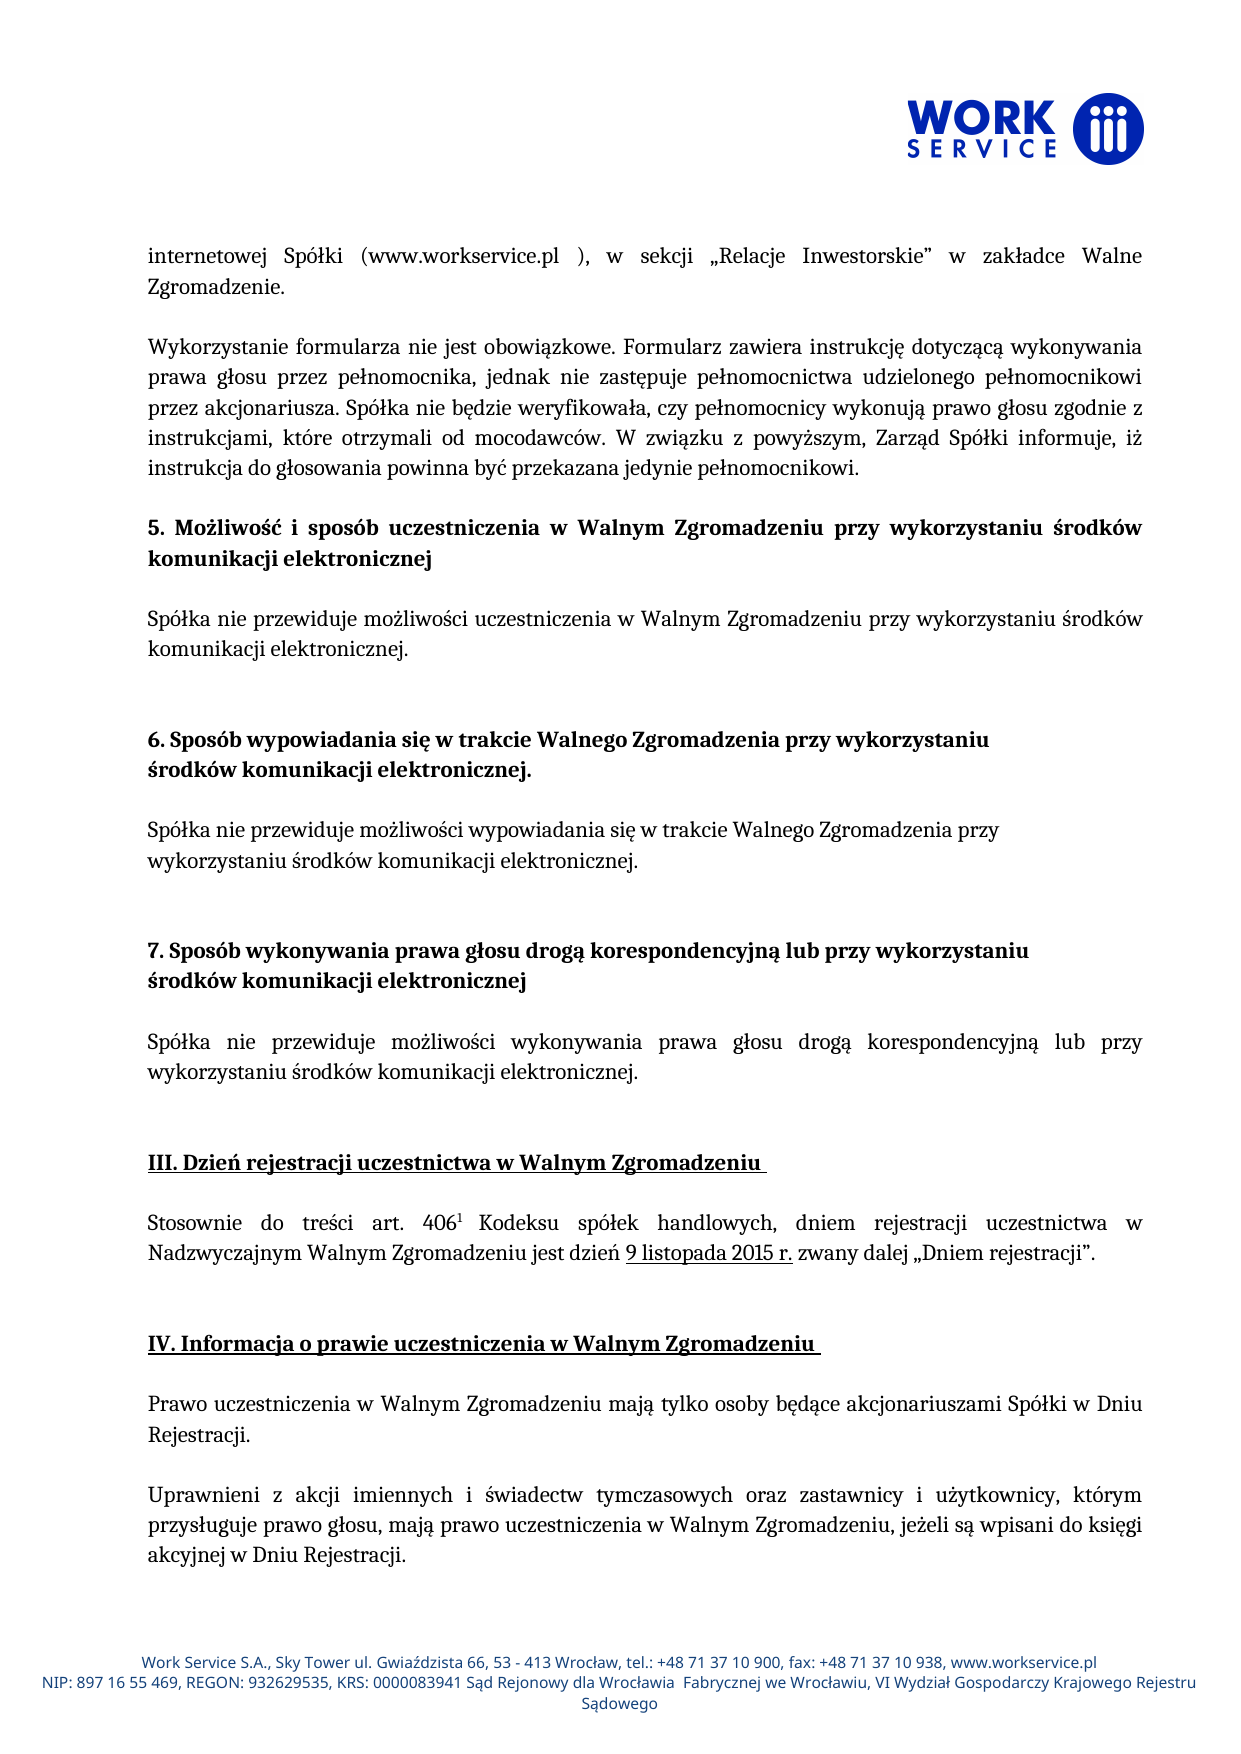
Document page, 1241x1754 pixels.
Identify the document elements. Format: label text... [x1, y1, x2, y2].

text 5. Możliwość i sposób uczestniczenia w Walnym Zgromadzeniu przy wykorzystaniu środków komunikacji elektronicznej [148, 515, 1144, 572]
text IV. Informacja o prawie uczestniczenia w Walnym Zgromadzeniu [148, 1331, 1144, 1357]
text Spółka nie przewiduje możliwości uczestniczenia w Walnym Zgromadzeniu przy wykorzystaniu środków komunikacji elektronicznej. [148, 606, 1144, 662]
text Uprawnieni z akcji imiennych i świadectw tymczasowych oraz zastawnicy i użytkownicy, którym przysługuje prawo głosu, mają prawo uczestniczenia w Walnym Zgromadzeniu, jeżeli są wpisani do księgi akcyjnej w Dniu Rejestracji. [148, 1482, 1144, 1569]
picture [907, 93, 1144, 165]
text 7. Sposób wykonywania prawa głosu drogą korespondencyjną lub przy wykorzystaniu [148, 938, 1144, 964]
text III. Dzień rejestracji uczestnictwa w Walnym Zgromadzeniu [148, 1149, 1144, 1176]
text Stosownie do treści art. 4061 Kodeksu spółek handlowych, dniem rejestracji uczestnictwa w Nadzwyczajnym Walnym Zgromadzeniu jest dzień 9 listopada 2015 r. zwany dalej „Dniem rejestracji”. [148, 1210, 1144, 1267]
text Spółka nie przewiduje możliwości wypowiadania się w trakcie Walnego Zgromadzenia przy [148, 817, 1144, 844]
text środków komunikacji elektronicznej. [148, 757, 1144, 783]
text Wykorzystanie formularza nie jest obowiązkowe. Formularz zawiera instrukcję dotyczącą wykonywania prawa głosu przez pełnomocnika, jednak nie zastępuje pełnomocnictwa udzielonego pełnomocnikowi przez akcjonariusza. Spółka nie będzie weryfikowała, czy pełnomocnicy wykonują prawo głosu zgodnie z instrukcjami, które otrzymali od mocodawców. W związku z powyższym, Zarząd Spółki informuje, iż instrukcja do głosowania powinna być przekazana jedynie pełnomocnikowi. [148, 334, 1144, 481]
text Spółka nie przewiduje możliwości wykonywania prawa głosu drogą korespondencyjną lub przy wykorzystaniu środków komunikacji elektronicznej. [148, 1029, 1144, 1085]
text wykorzystaniu środków komunikacji elektronicznej. [148, 847, 1144, 874]
text 6. Sposób wypowiadania się w trakcie Walnego Zgromadzenia przy wykorzystaniu [148, 727, 1144, 753]
text Prawo uczestniczenia w Walnym Zgromadzeniu mają tylko osoby będące akcjonariuszami Spółki w Dniu Rejestracji. [148, 1391, 1144, 1448]
text środków komunikacji elektronicznej [148, 968, 1144, 995]
